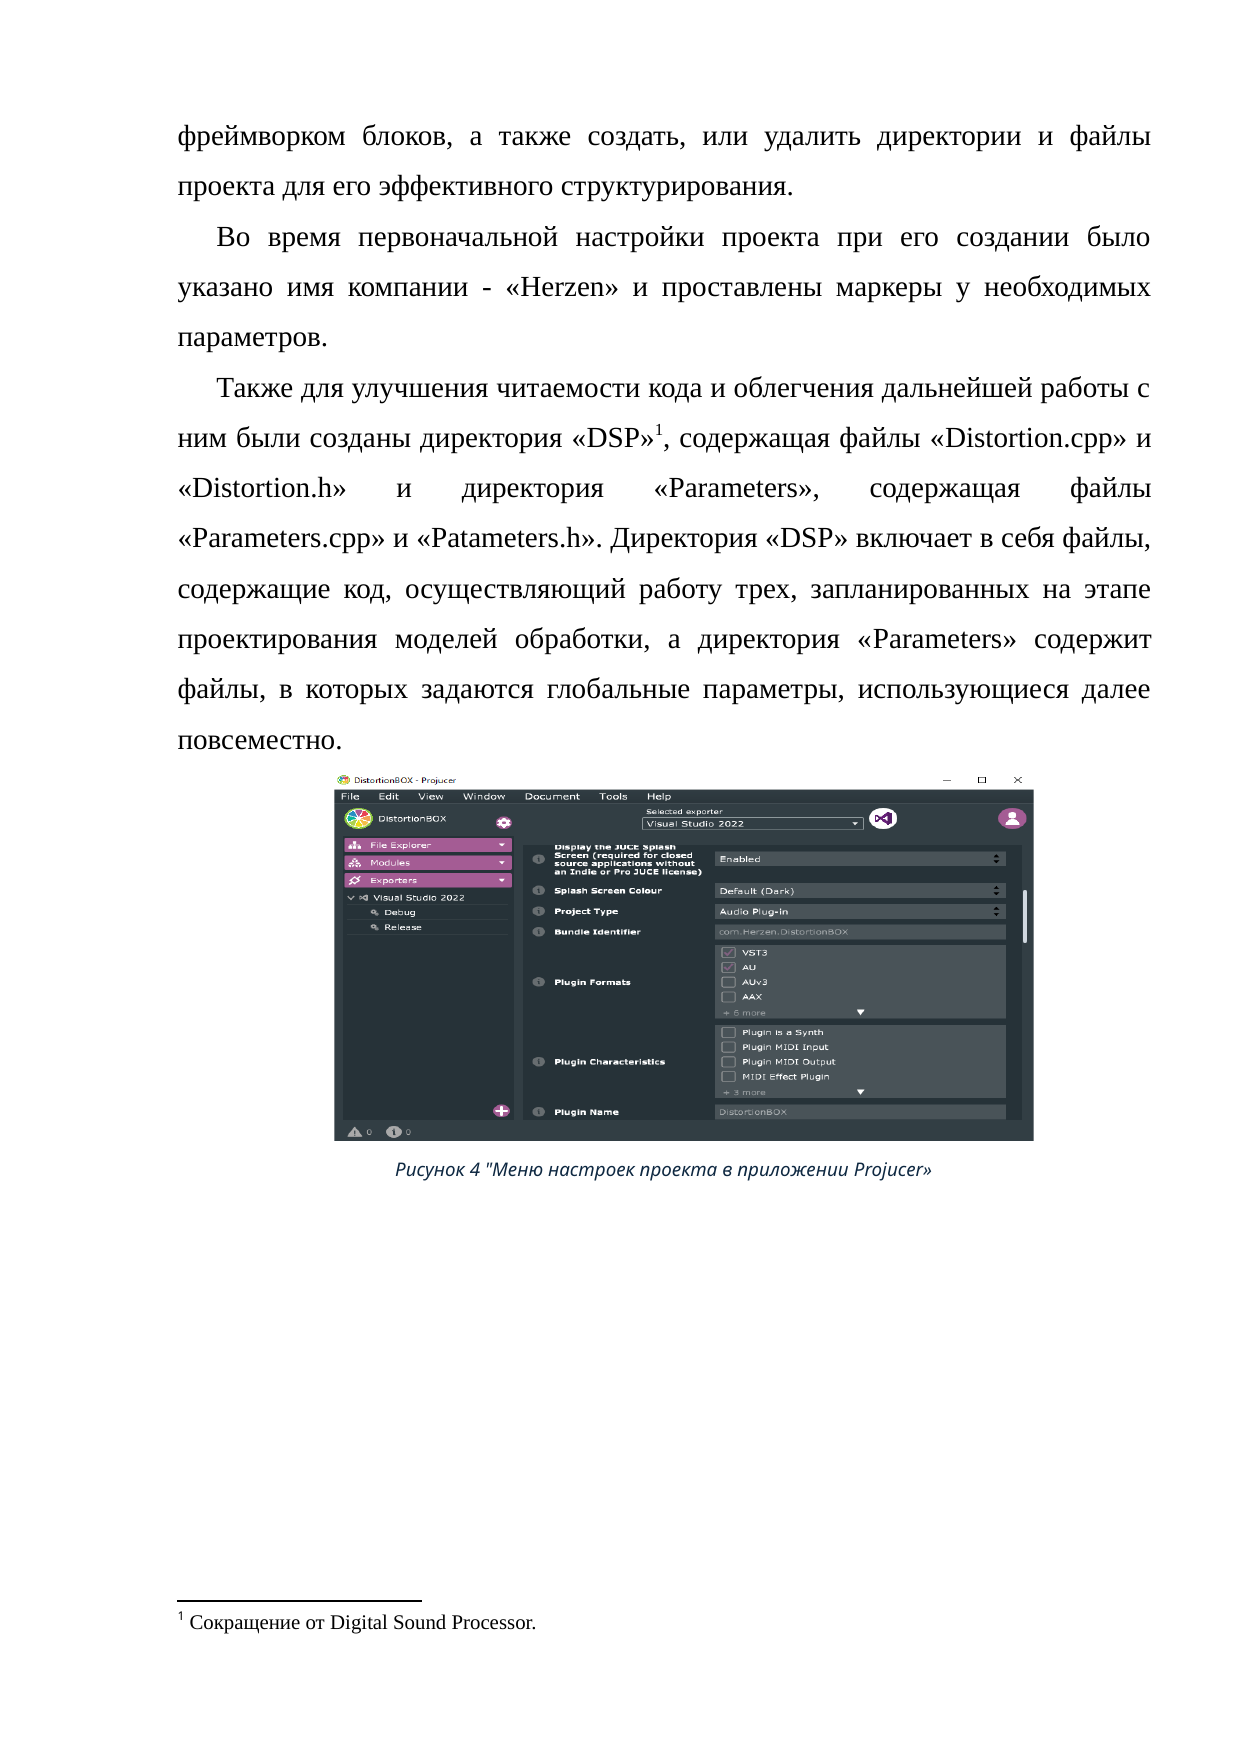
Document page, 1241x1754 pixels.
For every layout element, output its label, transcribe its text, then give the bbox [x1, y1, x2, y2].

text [177, 118, 1152, 202]
text Во время первоначальной настройки проекта при его создании было указано имя компании - «Herzen» и проставлены маркеры у необходимых параметров. [177, 219, 1152, 353]
text Также для улучшения читаемости кода и облегчения дальнейшей работы с ним были созданы директория «DSP», содержащая файлы «Distortion.cpp» и «Distortion.h» и директория «Parameters», содержащая файлы «Parameters.cpp» и «Patameters.h». Директория «DSP» включает в себя файлы, содержащие код, осуществляющий работу трех, запланированных на этапе проектирования моделей обработки, а директория «Parameters» содержит файлы, в которых задаются глобальные параметры, использующиеся далее повсеместно. [177, 370, 1152, 755]
text Рисунок 4 "Меню настроек проекта в приложении Projucer» [177, 1157, 1152, 1182]
picture [334, 772, 1034, 1141]
